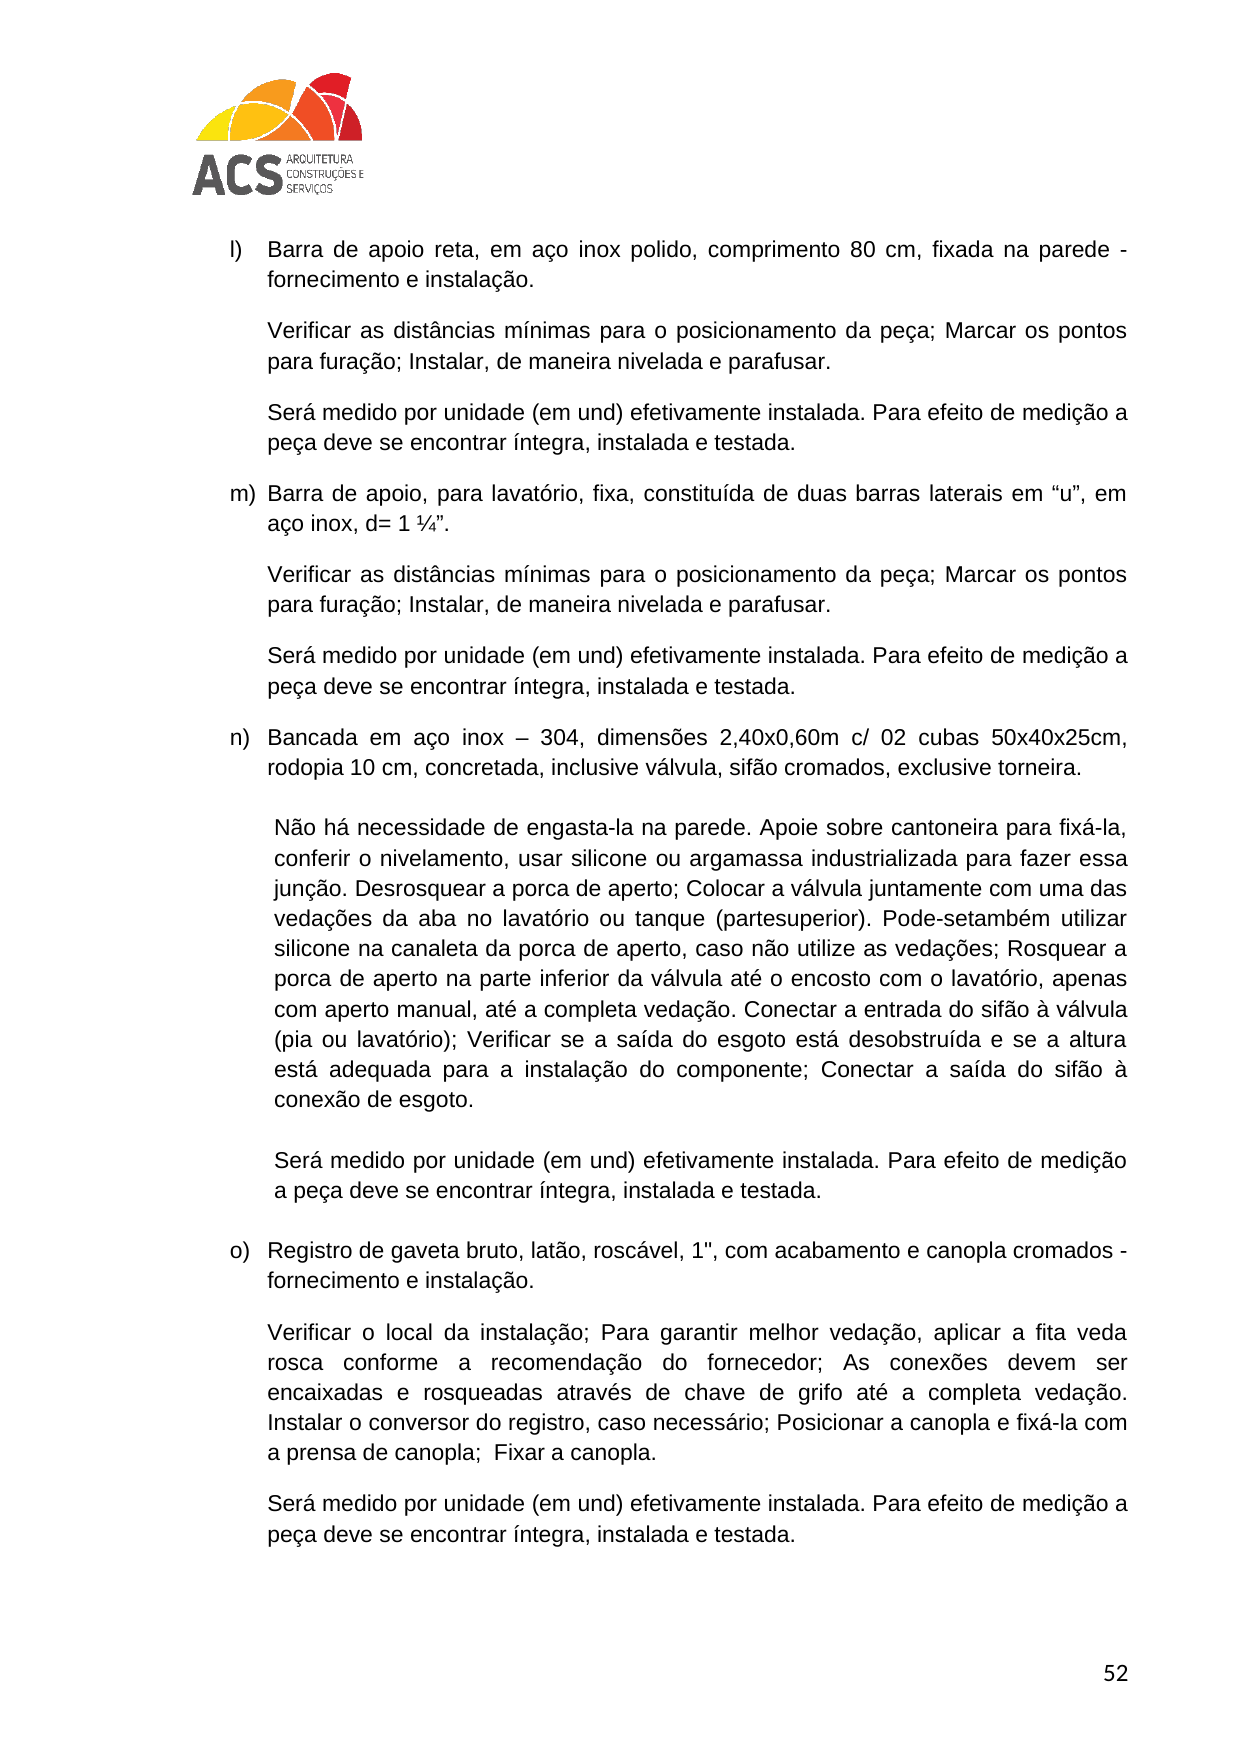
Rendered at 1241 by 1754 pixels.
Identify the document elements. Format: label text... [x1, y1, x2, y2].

list Será medido por unidade (em und) efetivamente instalada. Para efeito de medição a peça deve se encontrar íntegra, instalada e testada. [274, 1147, 1128, 1203]
list Barra de apoio, para lavatório, fixa, constituída de duas barras laterais em “u”, em aço inox, d= 1 ¼”. [229, 480, 1128, 537]
picture [192, 73, 364, 195]
text Verificar as distâncias mínimas para o posicionamento da peça; Marcar os pontos para furação; Instalar, de maneira nivelada e parafusar. [267, 317, 1128, 374]
list Barra de apoio reta, em aço inox polido, comprimento 80 cm, fixada na parede - fornecimento e instalação. [229, 236, 1128, 293]
text Verificar as distâncias mínimas para o posicionamento da peça; Marcar os pontos para furação; Instalar, de maneira nivelada e parafusar. [267, 561, 1128, 618]
list Será medido por unidade (em und) efetivamente instalada. Para efeito de medição a peça deve se encontrar íntegra, instalada e testada. [267, 1490, 1128, 1547]
list Bancada em aço inox – 304, dimensões 2,40x0,60m c/ 02 cubas 50x40x25cm, rodopia 10 cm, concretada, inclusive válvula, sifão cromados, exclusive torneira. [229, 724, 1128, 780]
list Não há necessidade de engasta-la na parede. Apoie sobre cantoneira para fixá-la, conferir o nivelamento, usar silicone ou argamassa industrializada para fazer essa junção. Desrosquear a porca de aperto; Colocar a válvula juntamente com uma das vedações da aba no lavatório ou tanque (partesuperior). Pode-setambém utilizar silicone na canaleta da porca de aperto, caso não utilize as vedações; Rosquear a porca de aperto na parte inferior da válvula até o encosto com o lavatório, apenas com aperto manual, até a completa vedação. Conectar a entrada do sifão à válvula (pia ou lavatório); Verificar se a saída do esgoto está desobstruída e se a altura está adequada para a instalação do componente; Conectar a saída do sifão à conexão de esgoto. [274, 814, 1128, 1113]
list Registro de gaveta bruto, latão, roscável, 1", com acabamento e canopla cromados - fornecimento e instalação. [229, 1237, 1128, 1294]
text Será medido por unidade (em und) efetivamente instalada. Para efeito de medição a peça deve se encontrar íntegra, instalada e testada. [267, 399, 1128, 455]
text Será medido por unidade (em und) efetivamente instalada. Para efeito de medição a peça deve se encontrar íntegra, instalada e testada. [267, 642, 1128, 699]
